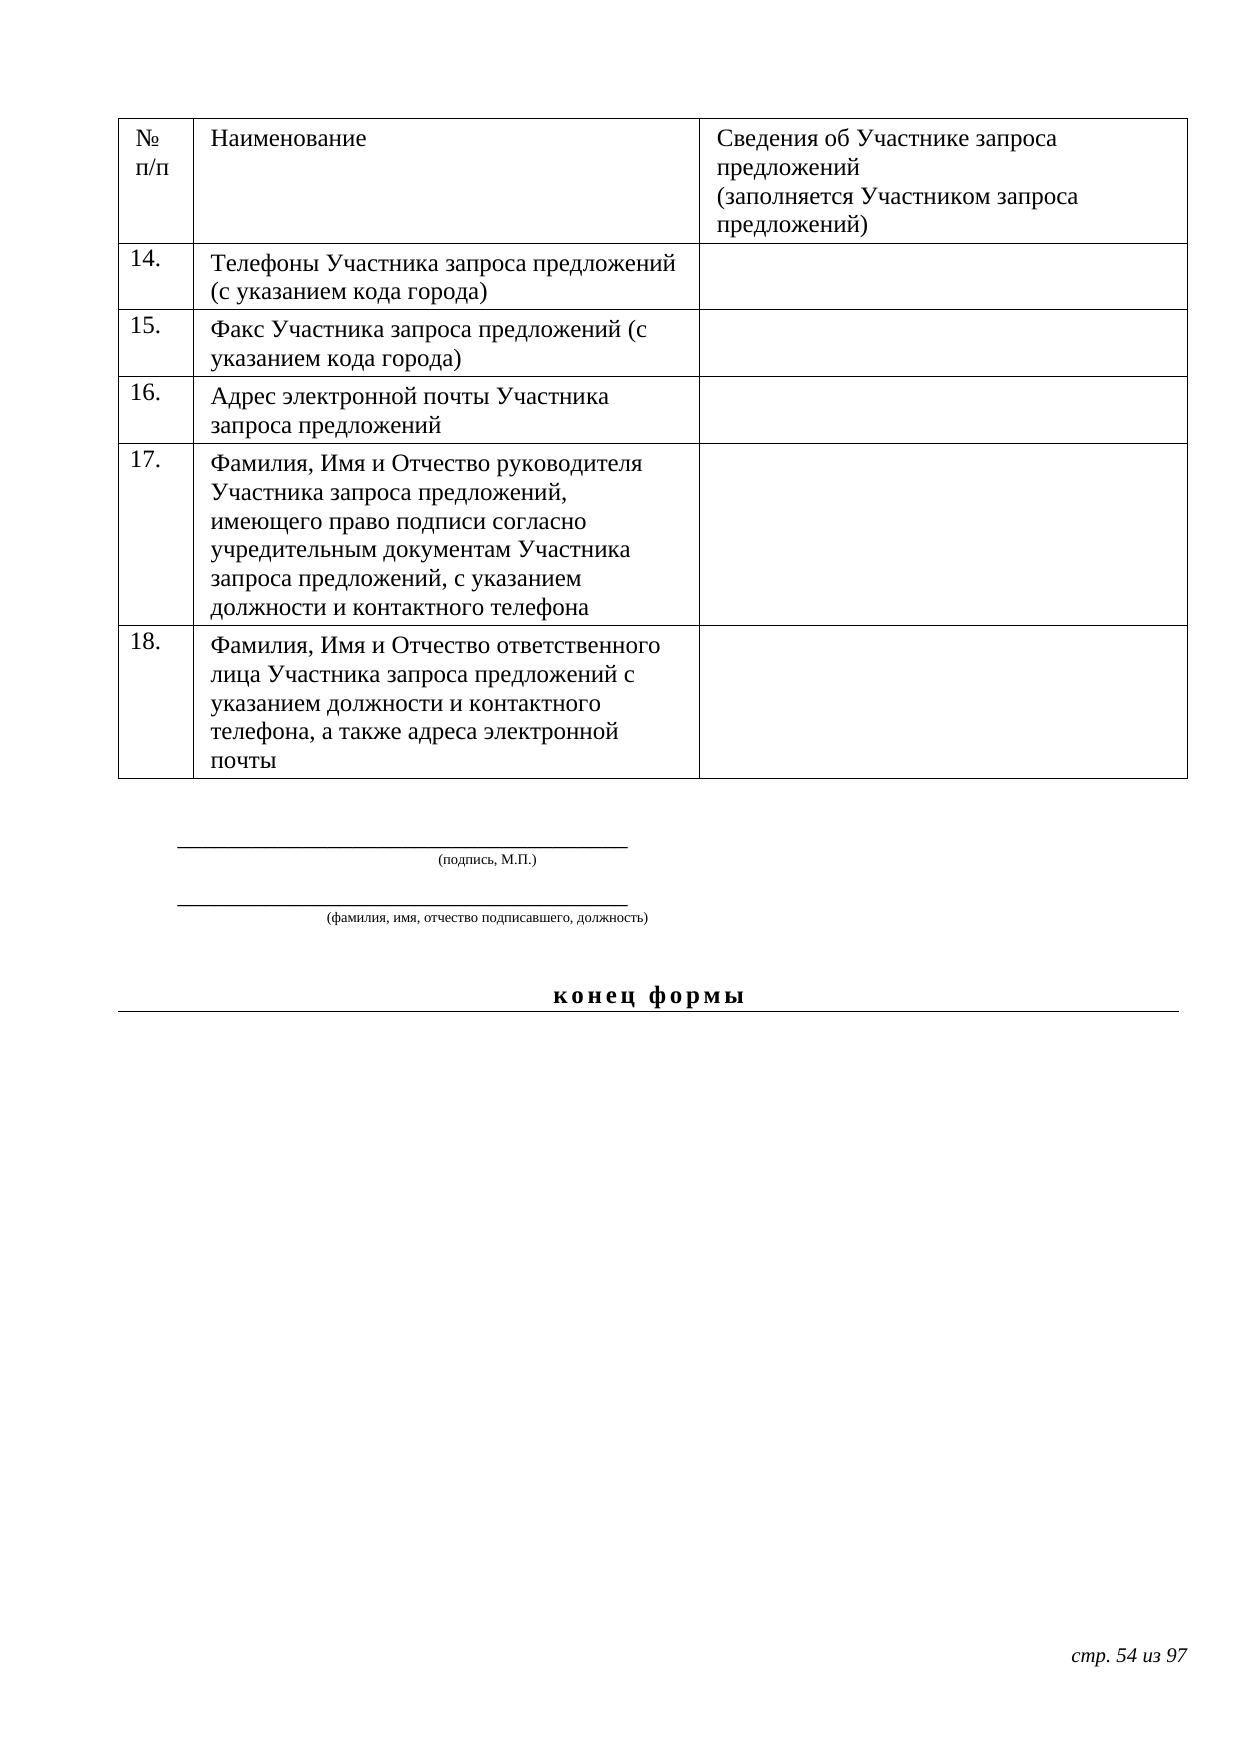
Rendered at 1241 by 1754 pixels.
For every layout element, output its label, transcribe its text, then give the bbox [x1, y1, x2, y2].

text ____________________________________ [118, 822, 1181, 851]
table_cell [700, 626, 1187, 778]
table_cell [119, 626, 193, 778]
table_cell Адрес электронной почты Участника запроса предложений [194, 377, 699, 443]
table_cell [119, 310, 193, 376]
text (подпись, М.П.) [118, 851, 797, 880]
table_header № п/п [119, 119, 193, 242]
table_cell [119, 244, 193, 309]
table_cell [700, 444, 1187, 625]
text конец формы [118, 980, 1179, 1011]
text ____________________________________ [118, 880, 1181, 908]
table_cell [119, 444, 193, 625]
table_header Сведения об Участнике запроса предложений (заполняется Участником запроса предложений) [700, 119, 1187, 242]
table_cell Фамилия, Имя и Отчество ответственного лица Участника запроса предложений с указанием должности и контактного телефона, а также адреса электронной почты [194, 626, 699, 778]
table_cell Телефоны Участника запроса предложений (с указанием кода города) [194, 244, 699, 309]
table_header Наименование [194, 119, 699, 242]
table_cell [700, 377, 1187, 443]
table_cell [119, 377, 193, 443]
table_cell Фамилия, Имя и Отчество руководителя Участника запроса предложений, имеющего право подписи согласно учредительным документам Участника запроса предложений, с указанием должности и контактного телефона [194, 444, 699, 625]
table_cell [700, 310, 1187, 376]
table_cell Факс Участника запроса предложений (с указанием кода города) [194, 310, 699, 376]
table_cell [700, 244, 1187, 309]
text (фамилия, имя, отчество подписавшего, должность) [118, 908, 797, 937]
